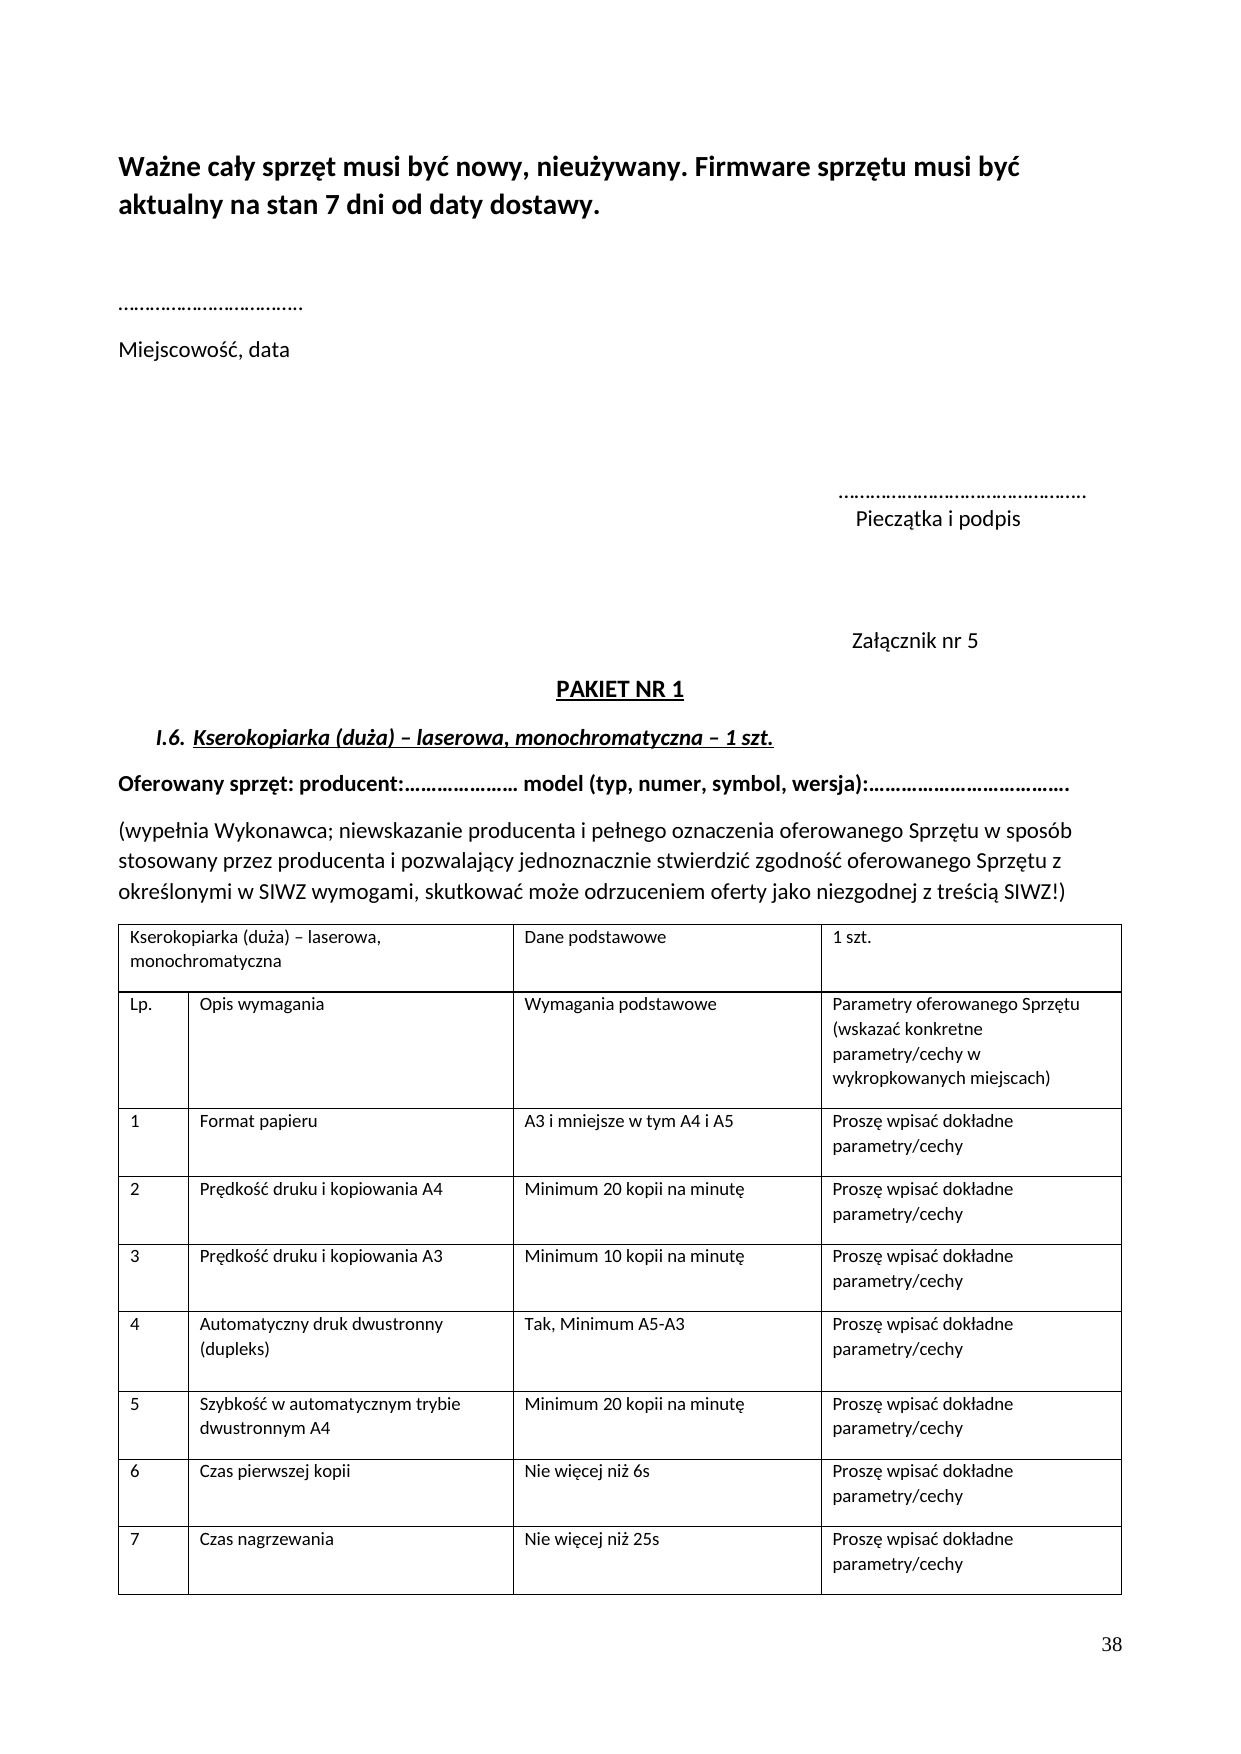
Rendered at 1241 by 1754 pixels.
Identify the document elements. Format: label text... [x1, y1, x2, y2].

table_cell Czas nagrzewania [189, 1527, 513, 1594]
text PAKIET NR 1 [118, 673, 1122, 704]
table_cell 3 [119, 1245, 188, 1311]
table_header Dane podstawowe [514, 925, 821, 991]
table_cell 5 [119, 1392, 188, 1458]
text Załącznik nr 5 [634, 626, 1122, 654]
table_cell Szybkość w automatycznym trybie dwustronnym A4 [189, 1392, 513, 1458]
table_cell 1 [119, 1109, 188, 1176]
table_cell Format papieru [189, 1109, 513, 1176]
table_cell Prędkość druku i kopiowania A4 [189, 1177, 513, 1243]
table_header Kserokopiarka (duża) – laserowa, monochromatyczna [119, 925, 513, 991]
table_cell Nie więcej niż 6s [514, 1460, 821, 1526]
table_cell Czas pierwszej kopii [189, 1460, 513, 1526]
text Miejscowość, data [118, 335, 1122, 363]
text …………………………….. [118, 288, 1122, 316]
text (wypełnia Wykonawca; niewskazanie producenta i pełnego oznaczenia oferowanego Sprzętu w sposób stosowany przez producenta i pozwalający jednoznacznie stwierdzić zgodność oferowanego Sprzętu z określonymi w SIWZ wymogami, skutkować może odrzuceniem oferty jako niezgodnej z treścią SIWZ!) [118, 816, 1122, 905]
table_cell Automatyczny druk dwustronny (dupleks) [189, 1312, 513, 1391]
table_cell 2 [119, 1177, 188, 1243]
table_cell 6 [119, 1460, 188, 1526]
text Oferowany sprzęt: producent:………………… model (typ, numer, symbol, wersja):………………………………. [118, 769, 1122, 798]
table_cell Proszę wpisać dokładne parametry/cechy [822, 1392, 1121, 1458]
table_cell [822, 1527, 1121, 1594]
table_cell Wymagania podstawowe [514, 993, 821, 1108]
table_cell Parametry oferowanego Sprzętu (wskazać konkretne parametry/cechy w wykropkowanych miejscach) [822, 993, 1121, 1108]
table_cell Proszę wpisać dokładne parametry/cechy [822, 1245, 1121, 1311]
table_cell Proszę wpisać dokładne parametry/cechy [822, 1312, 1121, 1391]
text Pieczątka i podpis [118, 504, 1122, 532]
table_cell Minimum 20 kopii na minutę [514, 1392, 821, 1458]
table_cell Proszę wpisać dokładne parametry/cechy [822, 1177, 1121, 1243]
text ……………………………………….. [118, 476, 1122, 504]
table_cell 7 [119, 1527, 188, 1594]
table_cell Minimum 20 kopii na minutę [514, 1177, 821, 1243]
table_cell Tak, Minimum A5-A3 [514, 1312, 821, 1391]
table_cell Opis wymagania [189, 993, 513, 1108]
text Ważne cały sprzęt musi być nowy, nieużywany. Firmware sprzętu musi być aktualny na stan 7 dni od daty dostawy. [118, 148, 1122, 222]
table_cell 4 [119, 1312, 188, 1391]
list Kserokopiarka (duża) – laserowa, monochromatyczna – 1 szt. [156, 723, 1122, 751]
table_cell Lp. [119, 993, 188, 1108]
table_header 1 szt. [822, 925, 1121, 991]
table_cell Prędkość druku i kopiowania A3 [189, 1245, 513, 1311]
table_cell Minimum 10 kopii na minutę [514, 1245, 821, 1311]
table_cell Nie więcej niż 25s [514, 1527, 821, 1594]
table_cell Proszę wpisać dokładne parametry/cechy [822, 1109, 1121, 1176]
table_cell A3 i mniejsze w tym A4 i A5 [514, 1109, 821, 1176]
table_cell Proszę wpisać dokładne parametry/cechy [822, 1460, 1121, 1526]
